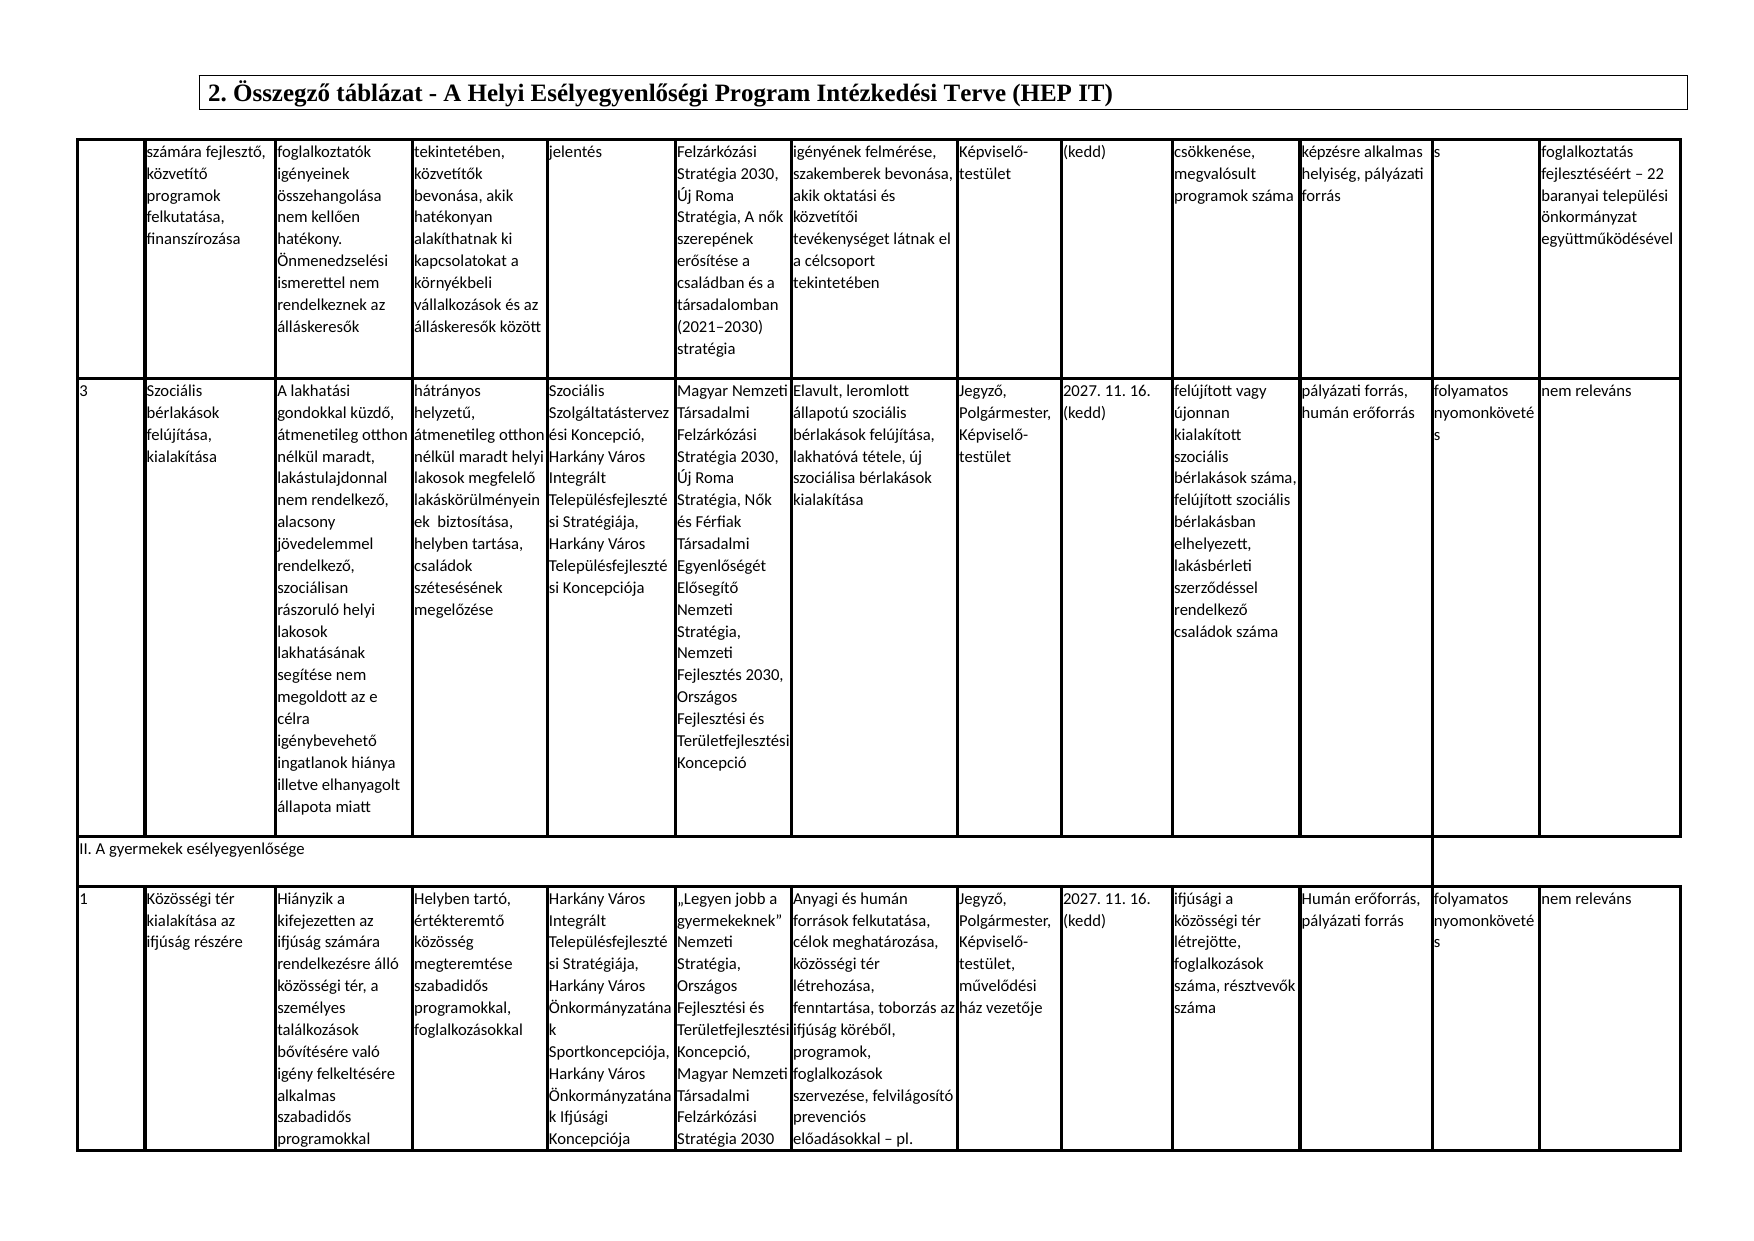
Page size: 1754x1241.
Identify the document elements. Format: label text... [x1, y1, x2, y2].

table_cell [147, 141, 274, 377]
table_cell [959, 888, 1060, 1149]
table_cell II. A gyermekek esélyegyenlősége [79, 838, 1431, 885]
table_cell Szociális Szolgáltatástervezési Koncepció, Harkány Város Integrált Településfejlesztési Stratégiája, Harkány Város Településfejlesztési Koncepciója [549, 380, 674, 835]
table_cell 3 [79, 380, 143, 835]
table_cell Elavult, leromlott állapotú szociális bérlakások felújítása, lakhatóvá tétele, új szociálisa bérlakások kialakítása [793, 380, 956, 835]
table_cell 2 [79, 141, 143, 377]
table_cell nem releváns [1541, 380, 1679, 835]
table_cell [549, 888, 674, 1149]
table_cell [1174, 888, 1298, 1149]
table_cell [549, 141, 674, 377]
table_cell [959, 141, 1060, 377]
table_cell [277, 888, 411, 1149]
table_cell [677, 141, 790, 377]
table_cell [1541, 141, 1679, 377]
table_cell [1302, 141, 1431, 377]
table_cell A lakhatási gondokkal küzdő, átmenetileg otthon nélkül maradt, lakástulajdonnal nem rendelkező, alacsony jövedelemmel rendelkező, szociálisan rászoruló helyi lakosok lakhatásának segítése nem megoldott az e célra igénybevehető ingatlanok hiánya illetve elhanyagolt állapota miatt [277, 380, 411, 835]
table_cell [414, 888, 546, 1149]
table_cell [414, 141, 546, 377]
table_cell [1063, 888, 1171, 1149]
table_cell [1434, 141, 1538, 377]
table_cell 1 [79, 888, 143, 1149]
table_cell Magyar Nemzeti Társadalmi Felzárkózási Stratégia 2030, Új Roma Stratégia, Nők és Férfiak Társadalmi Egyenlőségét Elősegítő Nemzeti Stratégia, Nemzeti Fejlesztés 2030, Országos Fejlesztési és Területfejlesztési Koncepció [677, 380, 790, 835]
table_cell folyamatos nyomonkövetés [1434, 380, 1538, 835]
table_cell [147, 888, 274, 1149]
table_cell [1063, 141, 1171, 377]
table_cell pályázati forrás, humán erőforrás [1302, 380, 1431, 835]
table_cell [677, 888, 790, 1149]
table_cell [1302, 888, 1431, 1149]
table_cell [1174, 141, 1298, 377]
table_cell felújított vagy újonnan kialakított szociális bérlakások száma, felújított szociális bérlakásban elhelyezett, lakásbérleti szerződéssel rendelkező családok száma [1174, 380, 1298, 835]
table_cell Jegyző, Polgármester, Képviselő-testület [959, 380, 1060, 835]
table_cell 2027. 11. 16. (kedd) [1063, 380, 1171, 835]
table_cell Szociális bérlakások felújítása, kialakítása [147, 380, 274, 835]
table_cell hátrányos helyzetű, átmenetileg otthon nélkül maradt helyi lakosok megfelelő lakáskörülményeinek biztosítása, helyben tartása, családok szétesésének megelőzése [414, 380, 546, 835]
table_cell nem releváns [1541, 888, 1679, 1149]
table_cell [277, 141, 411, 377]
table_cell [1434, 888, 1538, 1149]
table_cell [793, 141, 956, 377]
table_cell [793, 888, 956, 1149]
